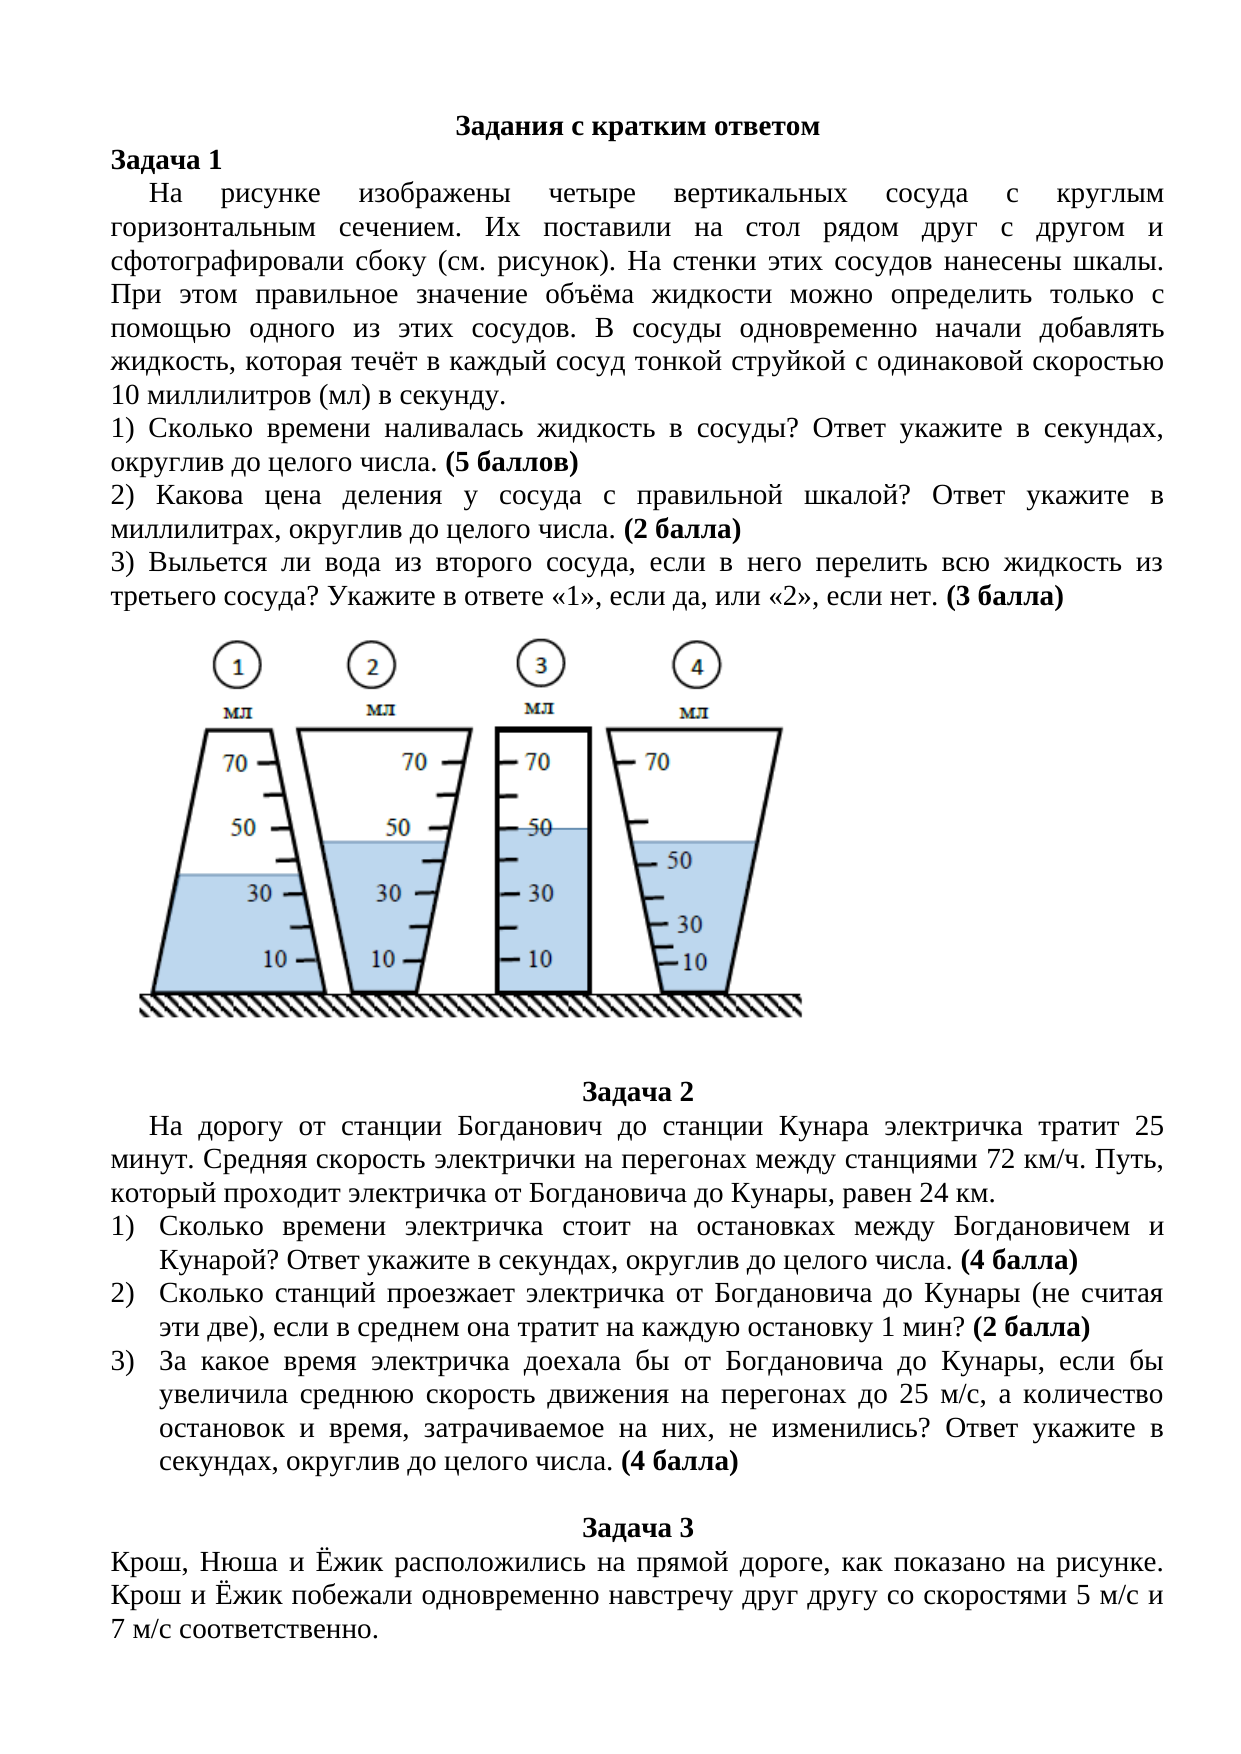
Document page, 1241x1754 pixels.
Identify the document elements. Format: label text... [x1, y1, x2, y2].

text 2) Какова цена деления у сосуда с правильной шкалой? Ответ укажите в миллилитрах, округлив до целого числа. (2 балла) [110, 477, 1165, 544]
text Крош, Нюша и Ёжик расположились на прямой дороге, как показано на рисунке. Крош и Ёжик побежали одновременно навстречу друг другу со скоростями 5 м/c и 7 м/с соответственно. [110, 1544, 1165, 1644]
text 1) Сколько времени наливалась жидкость в сосуды? Ответ укажите в секундах, округлив до целого числа. (5 баллов) [110, 410, 1165, 477]
text На дорогу от станции Богданович до станции Кунара электричка тратит 25 минут. Средняя скорость электрички на перегонах между станциями 72 км/ч. Путь, который проходит электричка от Богдановича до Кунары, равен 24 км. [110, 1108, 1165, 1208]
list Сколько времени электричка стоит на остановках между Богдановичем и Кунарой? Ответ укажите в секундах, округлив до целого числа. (4 балла) [110, 1208, 1165, 1276]
text Задача 1 [110, 142, 1165, 176]
text На рисунке изображены четыре вертикальных сосуда с круглым горизонтальным сечением. Их поставили на стол рядом друг с другом и сфотографировали сбоку (см. рисунок). На стенки этих сосудов нанесены шкалы. При этом правильное значение объёма жидкости можно определить только с помощью одного из этих сосудов. В сосуды одновременно начали добавлять жидкость, которая течёт в каждый сосуд тонкой струйкой с одинаковой скоростью 10 миллилитров (мл) в секунду. [110, 176, 1165, 410]
list Сколько станций проезжает электричка от Богдановича до Кунары (не считая эти две), если в среднем она тратит на каждую остановку 1 мин? (2 балла) [110, 1276, 1165, 1343]
text Задания с кратким ответом [110, 108, 1165, 142]
text Задача 3 [110, 1510, 1165, 1544]
picture [110, 611, 824, 1041]
text 3) Выльется ли вода из второго сосуда, если в него перелить всю жидкость из третьего сосуда? Укажите в ответе «1», если да, или «2», если нет. (3 балла) [110, 544, 1165, 612]
list За какое время электричка доехала бы от Богдановича до Кунары, если бы увеличила среднюю скорость движения на перегонах до 25 м/с, а количество остановок и время, затрачиваемое на них, не изменились? Ответ укажите в секундах, округлив до целого числа. (4 балла) [110, 1343, 1165, 1477]
text Задача 2 [110, 1074, 1165, 1108]
